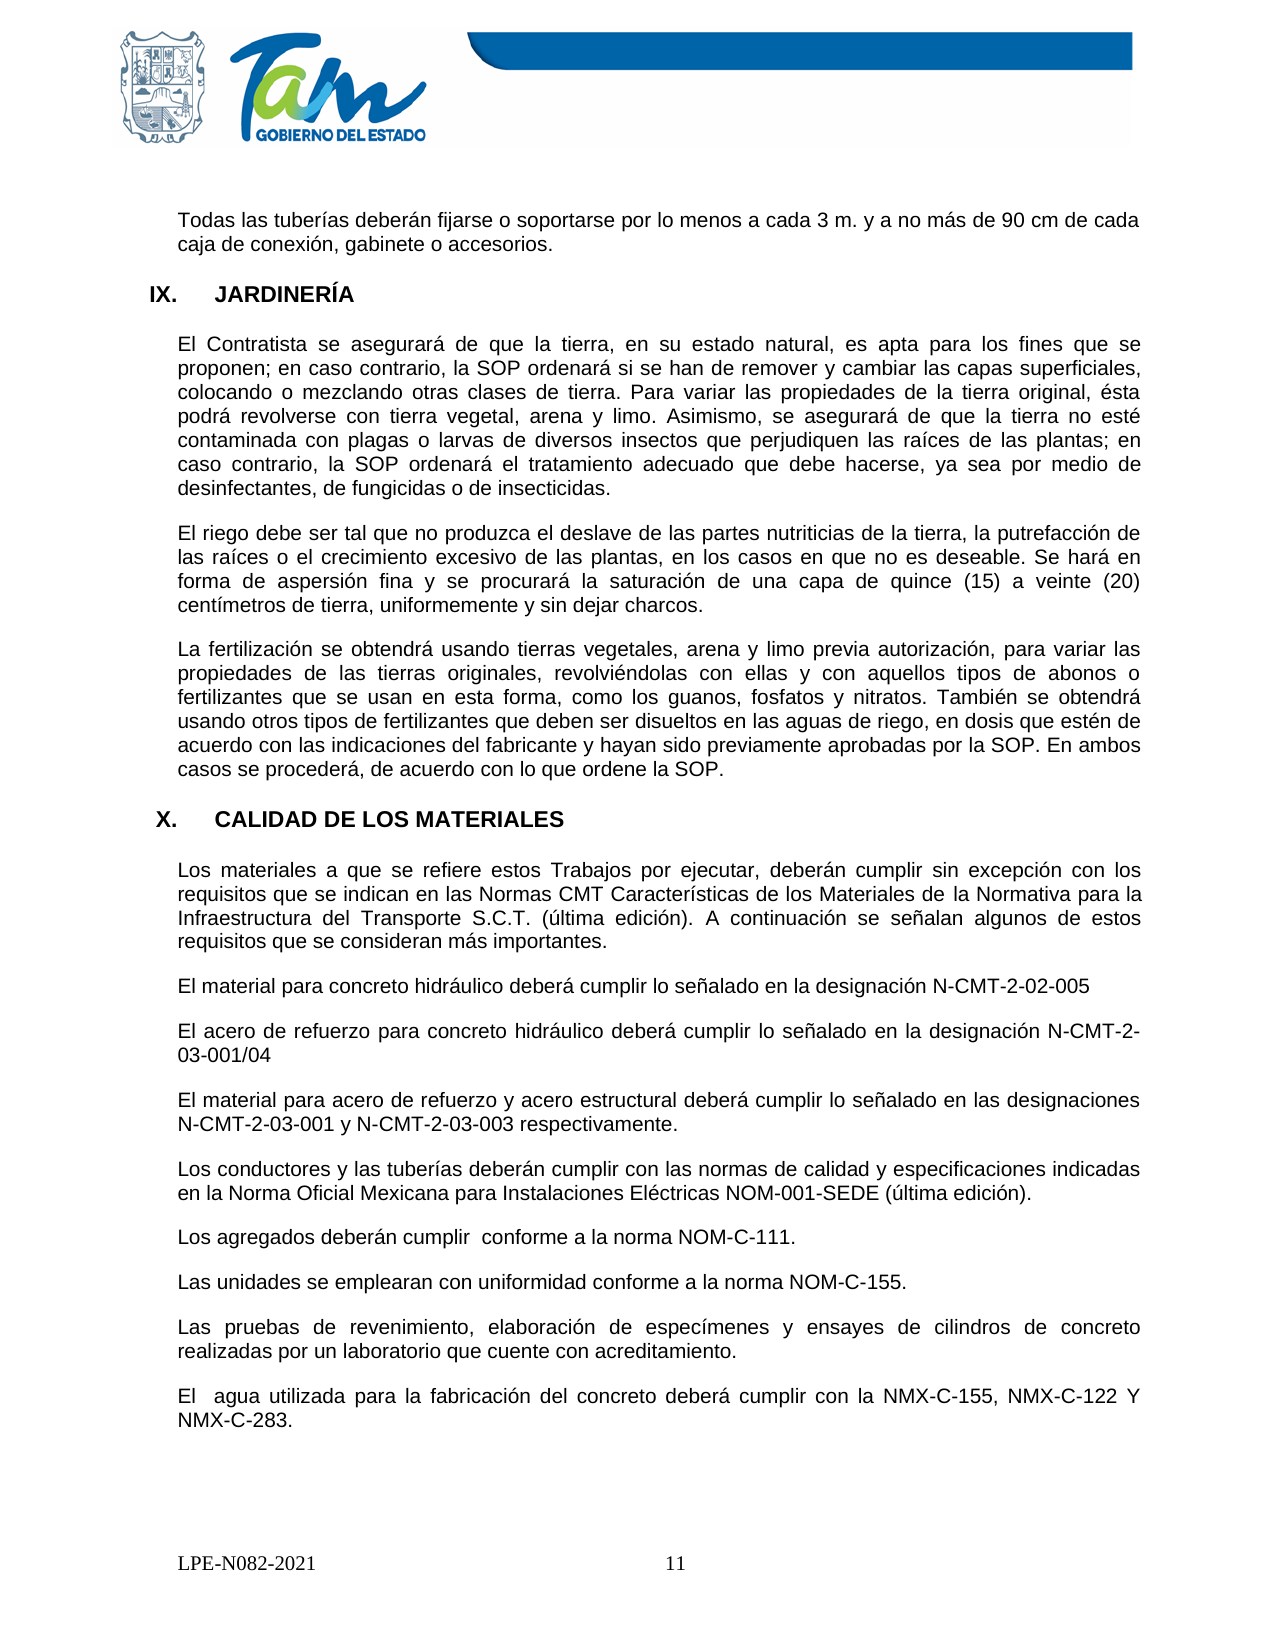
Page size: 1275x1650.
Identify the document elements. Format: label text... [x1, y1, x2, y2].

text Todas las tuberías deberán fijarse o soportarse por lo menos a cada 3 m. y a no más de 90 cm de cada caja de conexión, gabinete o accesorios. [177, 208, 1142, 256]
text Las unidades se emplearan con uniformidad conforme a la norma NOM-C-155. [177, 1270, 1142, 1294]
picture [112, 26, 1163, 147]
text CALIDAD DE LOS MATERIALES [177, 806, 1142, 832]
text El acero de refuerzo para concreto hidráulico deberá cumplir lo señalado en -2-03-001/04 [177, 1019, 1142, 1067]
text Los materiales a que se refiere estos Trabajos por ejecutar, deberán cumplir sin excepción con los requisitos que se indican en las Normas CMT Características de los Materiales de la Normativa para la Infraestructura del Transporte S.C.T. (última edición). A continuación se señalan algunos de estos requisitos que se consideran más importantes. [177, 857, 1142, 953]
text El material para acero de refuerzo y acero estructural deberá cumplir lo señalado en las designaciones N-CMT-2-03-001 y N-CMT-2-03-003 respectivamente. [177, 1088, 1142, 1136]
text Los agregados deberán cumplir conforme a la norma NOM-C-111. [177, 1225, 1142, 1249]
text Los conductores y las tuberías deberán cumplir con las normas de calidad y especificaciones indicadas en la Norma Oficial Mexicana para Instalaciones Eléctricas NOM-001-SEDE (última edición). [177, 1156, 1142, 1204]
text La fertilización se obtendrá usando tierras vegetales, arena y limo previa autorización, para variar las propiedades de las tierras originales, revolviéndolas con ellas y con aquellos tipos de abonos o fertilizantes que se usan en esta forma, como los guanos, fosfatos y nitratos. También se obtendrá usando otros tipos de fertilizantes que deben ser disueltos en las aguas de riego, en dosis que estén de acuerdo con las indicaciones del fabricante y hayan sido previamente aprobadas por la SOP. En ambos casos se procederá, de acuerdo con lo que ordene la SOP. [177, 637, 1142, 781]
text El material para concreto hidráulico deberá cumplir lo señalado en la designación N-CMT-2-02-005 [177, 974, 1142, 998]
text El Contratista se asegurará de que la tierra, en su estado natural, es apta para los fines que se proponen; en caso contrario, la SOP ordenará si se han de remover y cambiar las capas superficiales, colocando o mezclando otras clases de tierra. Para variar las propiedades de la tierra original, ésta podrá revolverse con tierra vegetal, arena y limo. Asimismo, se asegurará de que la tierra no esté contaminada con plagas o larvas de diversos insectos que perjudiquen las raíces de las plantas; en caso contrario, la SOP ordenará el tratamiento adecuado que debe hacerse, ya sea por medio de desinfectantes, de fungicidas o de insecticidas. [177, 332, 1142, 500]
text Las pruebas de revenimiento, elaboración de especímenes y ensayes de cilindros de concreto realizadas por un laboratorio que cuente con acreditamiento. [177, 1315, 1142, 1363]
text El riego debe ser tal que no produzca el deslave de las partes nutriticias de la tierra, la putrefacción de las raíces o el crecimiento excesivo de las plantas, en los casos en que no es deseable. Se hará en forma de aspersión fina y se procurará la saturación de una capa de quince (15) a veinte (20) centímetros de tierra, uniformemente y sin dejar charcos. [177, 521, 1142, 616]
text JARDINERÍA [177, 281, 1142, 307]
text El agua utilizada para la fabricación del concreto deberá cumplir con la NMX-C-155, NMX-C-122 Y NMX-C-283. [177, 1383, 1142, 1431]
